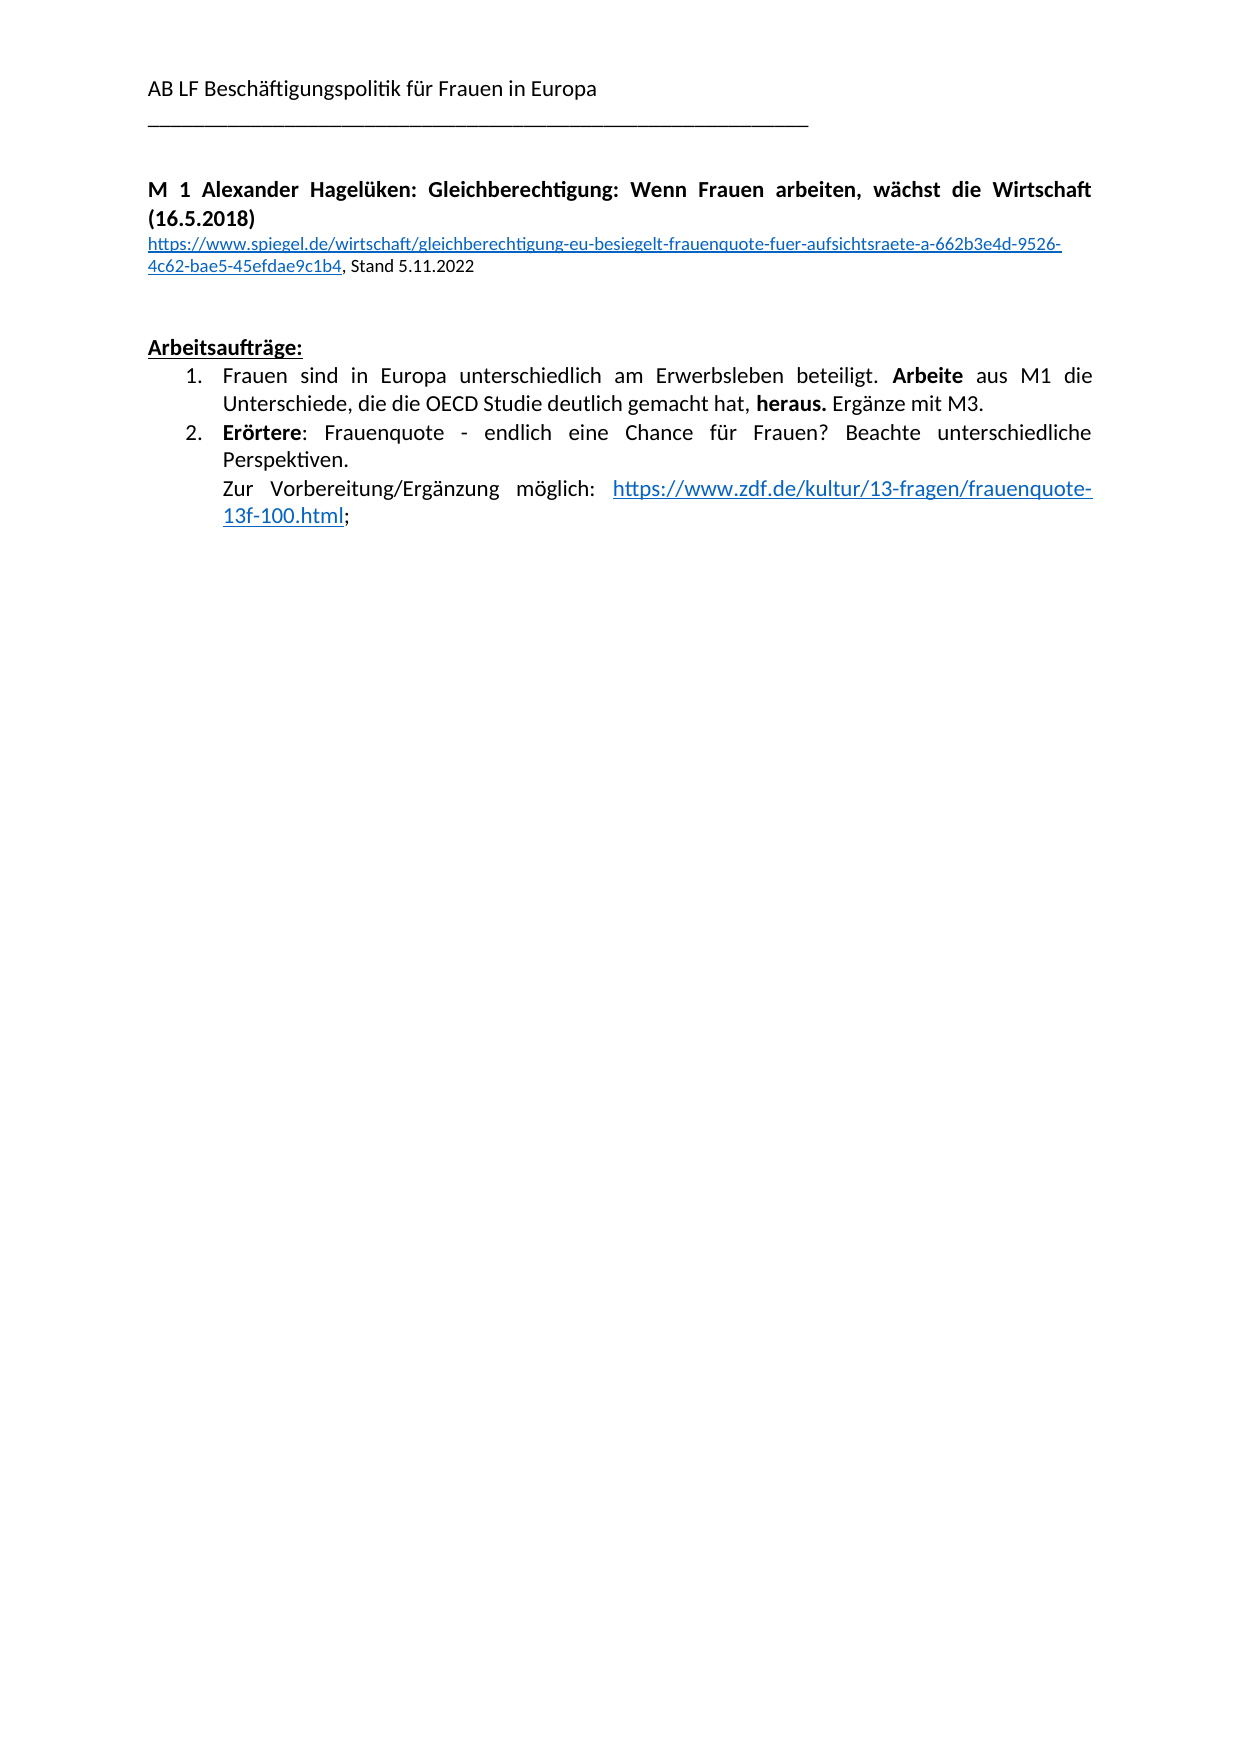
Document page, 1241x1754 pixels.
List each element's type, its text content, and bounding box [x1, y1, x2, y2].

text M 1 Alexander Hagelüken: Gleichberechtigung: Wenn Frauen arbeiten, wächst die Wirtschaft (16.5.2018) [148, 176, 1093, 232]
list Zur Vorbereitung/Ergänzung möglich: https://www.zdf.de/kultur/13-fragen/frauenquote-13f-100.html; [223, 474, 1093, 530]
text Arbeitsaufträge: [148, 333, 1093, 362]
list Erörtere: Frauenquote - endlich eine Chance für Frauen? Beachte unterschiedliche Perspektiven. [185, 418, 1093, 474]
text https://www.spiegel.de/wirtschaft/gleichberechtigung-eu-besiegelt-frauenquote-fuer-aufsichtsraete-a-662b3e4d-9526-4c62-bae5-45efdae9c1b4, Stand 5.11.2022 [148, 232, 1093, 277]
list Frauen sind in Europa unterschiedlich am Erwerbsleben beteiligt. Arbeite aus M1 die Unterschiede, die die OECD Studie deutlich gemacht hat, heraus. Ergänze mit M3. [185, 362, 1093, 418]
